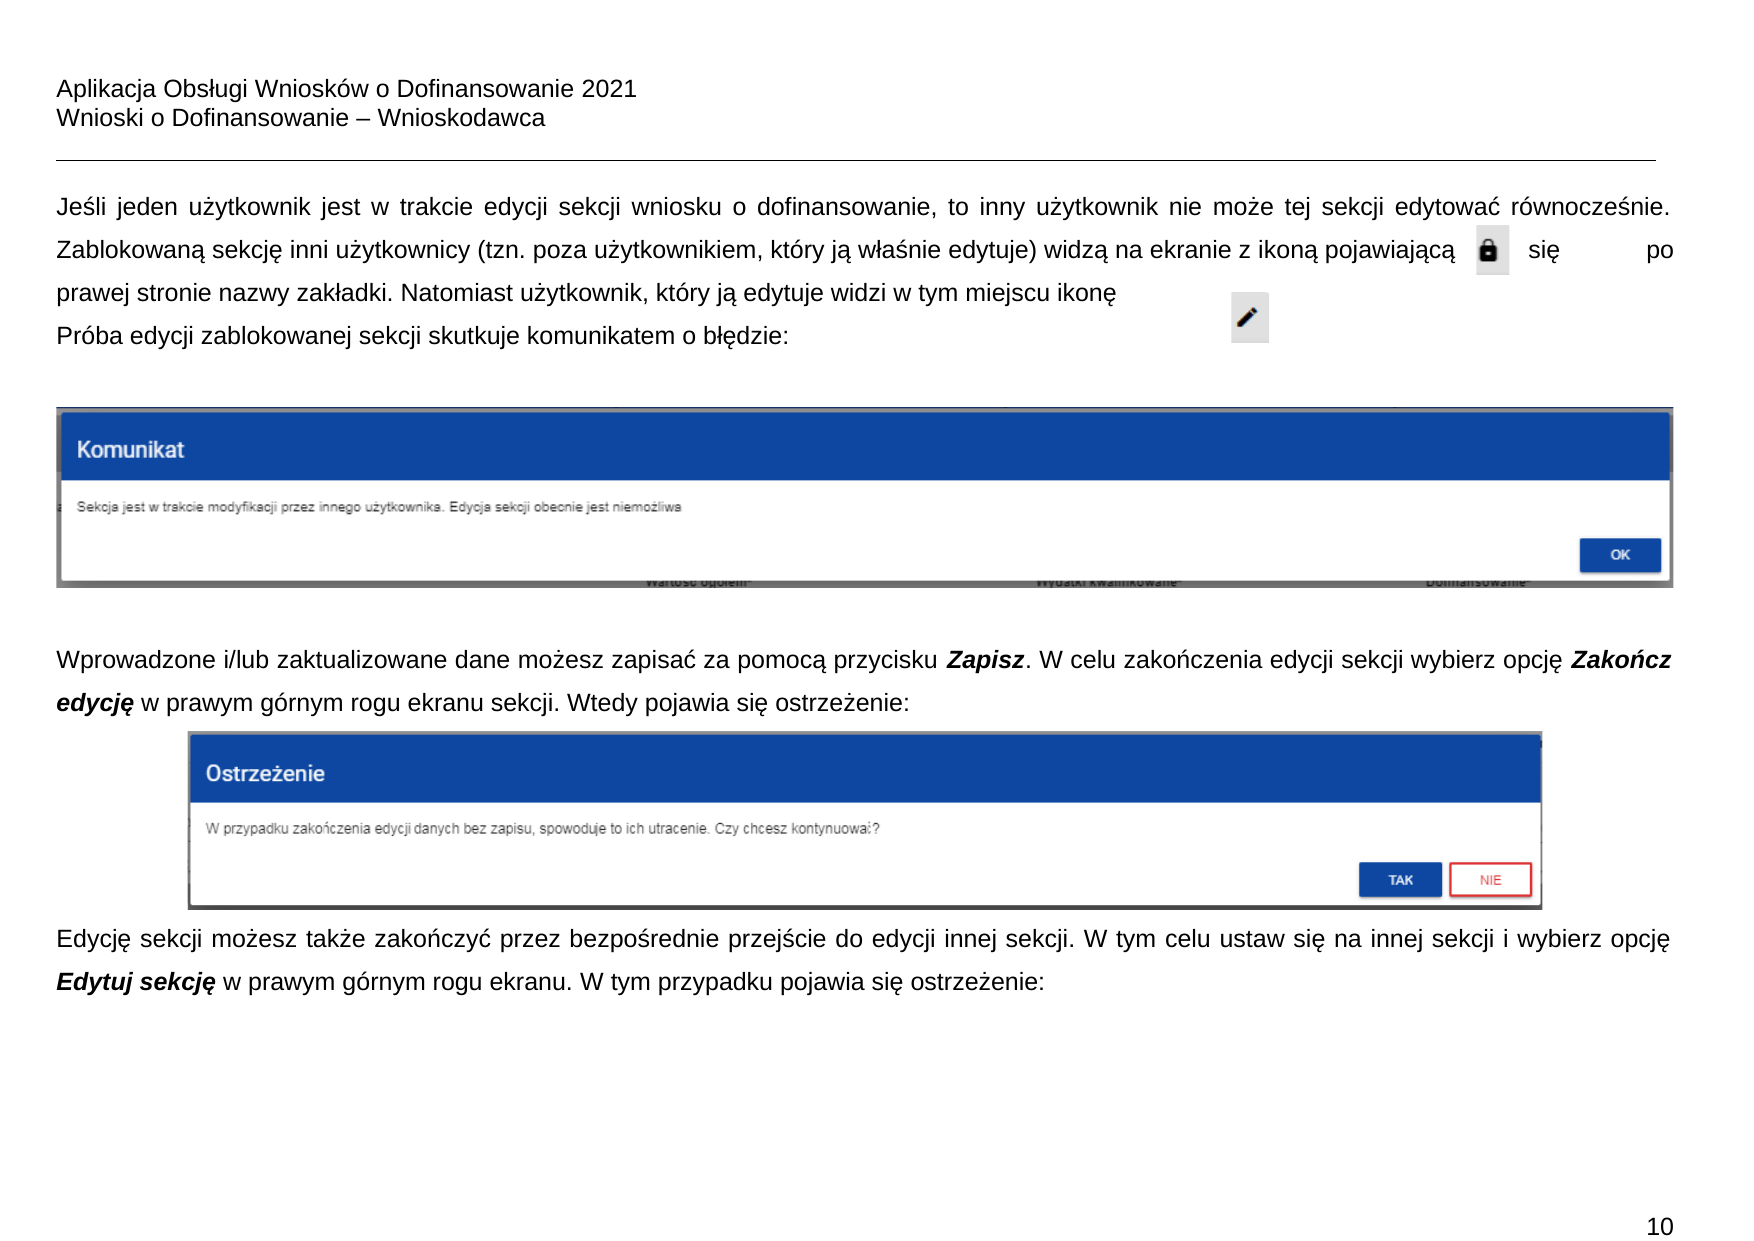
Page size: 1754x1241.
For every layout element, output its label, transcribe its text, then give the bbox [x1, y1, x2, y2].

picture [1475, 225, 1509, 273]
picture [1231, 292, 1270, 343]
picture [56, 407, 1674, 588]
picture [187, 731, 1543, 910]
text Jeśli jeden użytkownik jest w trakcie edycji sekcji wniosku o dofinansowanie, to inny użytkownik nie może tej sekcji edytować równocześnie. Zablokowaną sekcję inni użytkownicy (tzn. poza użytkownikiem, który ją właśnie edytuje) widzą na ekranie z ikoną pojawiającą się po prawej stronie nazwy zakładki. Natomiast użytkownik, który ją edytuje widzi w tym miejscu ikonę [56, 192, 1674, 307]
text Edycję sekcji możesz także zakończyć przez bezpośrednie przejście do edycji innej sekcji. W tym celu ustaw się na innej sekcji i wybierz opcję Edytuj sekcję w prawym górnym rogu ekranu. W tym przypadku pojawia się ostrzeżenie: [56, 923, 1674, 995]
text Wprowadzone i/lub zaktualizowane dane możesz zapisać za pomocą przycisku Zapisz. W celu zakończenia edycji sekcji wybierz opcję Zakończ edycję w prawym górnym rogu ekranu sekcji. Wtedy pojawia się ostrzeżenie: [56, 645, 1674, 717]
text Próba edycji zablokowanej sekcji skutkuje komunikatem o błędzie: [56, 321, 1674, 350]
